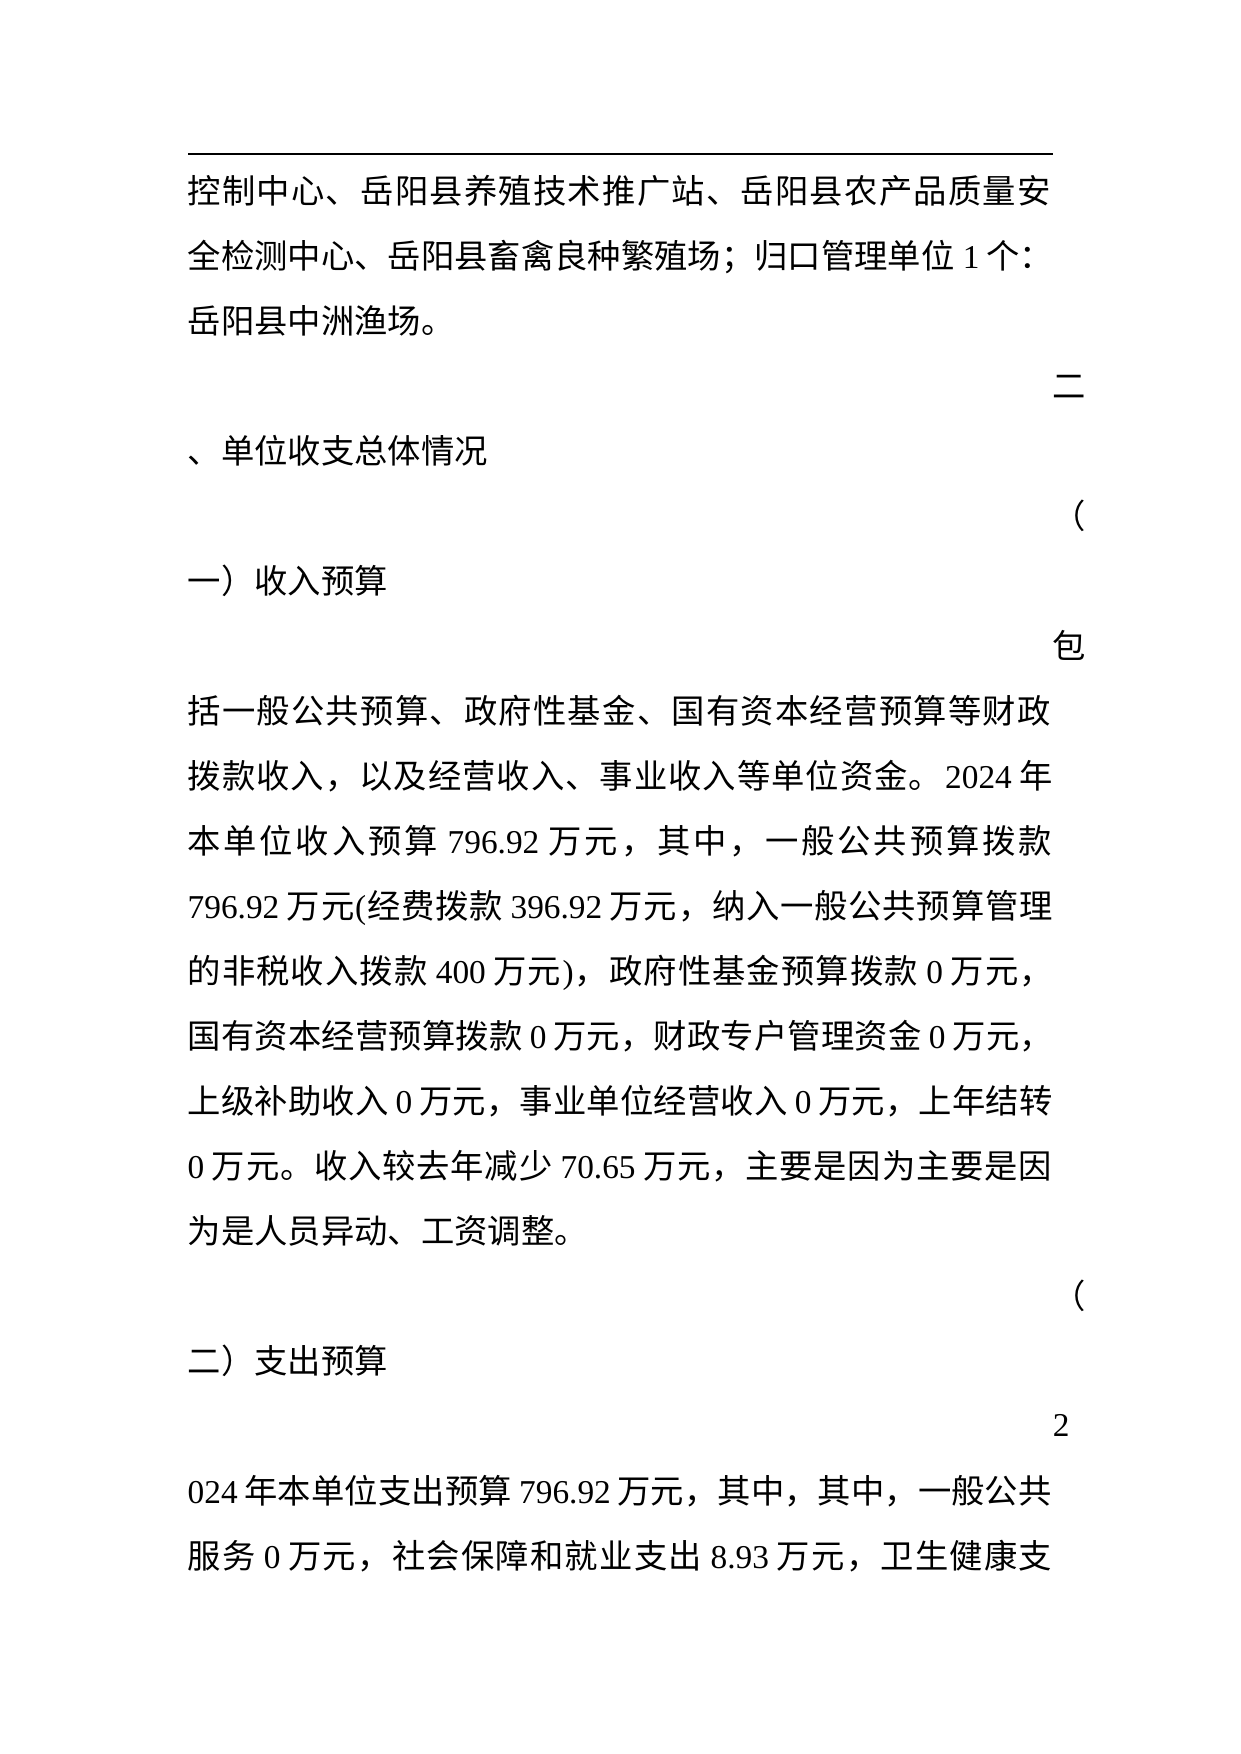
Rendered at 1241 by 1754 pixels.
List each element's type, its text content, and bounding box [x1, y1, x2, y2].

text （一）收入预算 [187, 481, 1053, 611]
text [187, 156, 1053, 351]
text 二、单位收支总体情况 [187, 351, 1053, 481]
text （二）支出预算 [187, 1261, 1053, 1391]
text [187, 1391, 1053, 1586]
text 包括一般公共预算、政府性基金、国有资本经营预算等财政拨款收入，以及经营收入、事业收入等单位资金。2024年本单位收入预算796.92万元，其中，一般公共预算拨款796.92万元(经费拨款396.92万元，纳入一般公共预算管理的非税收入拨款400万元)，政府性基金预算拨款0万元，国有资本经营预算拨款0万元，财政专户管理资金0万元，上级补助收入0万元，事业单位经营收入0万元，上年结转0万元。收入较去年减少70.65万元，主要是因为主要是因为是人员异动、工资调整。 [187, 611, 1053, 1261]
